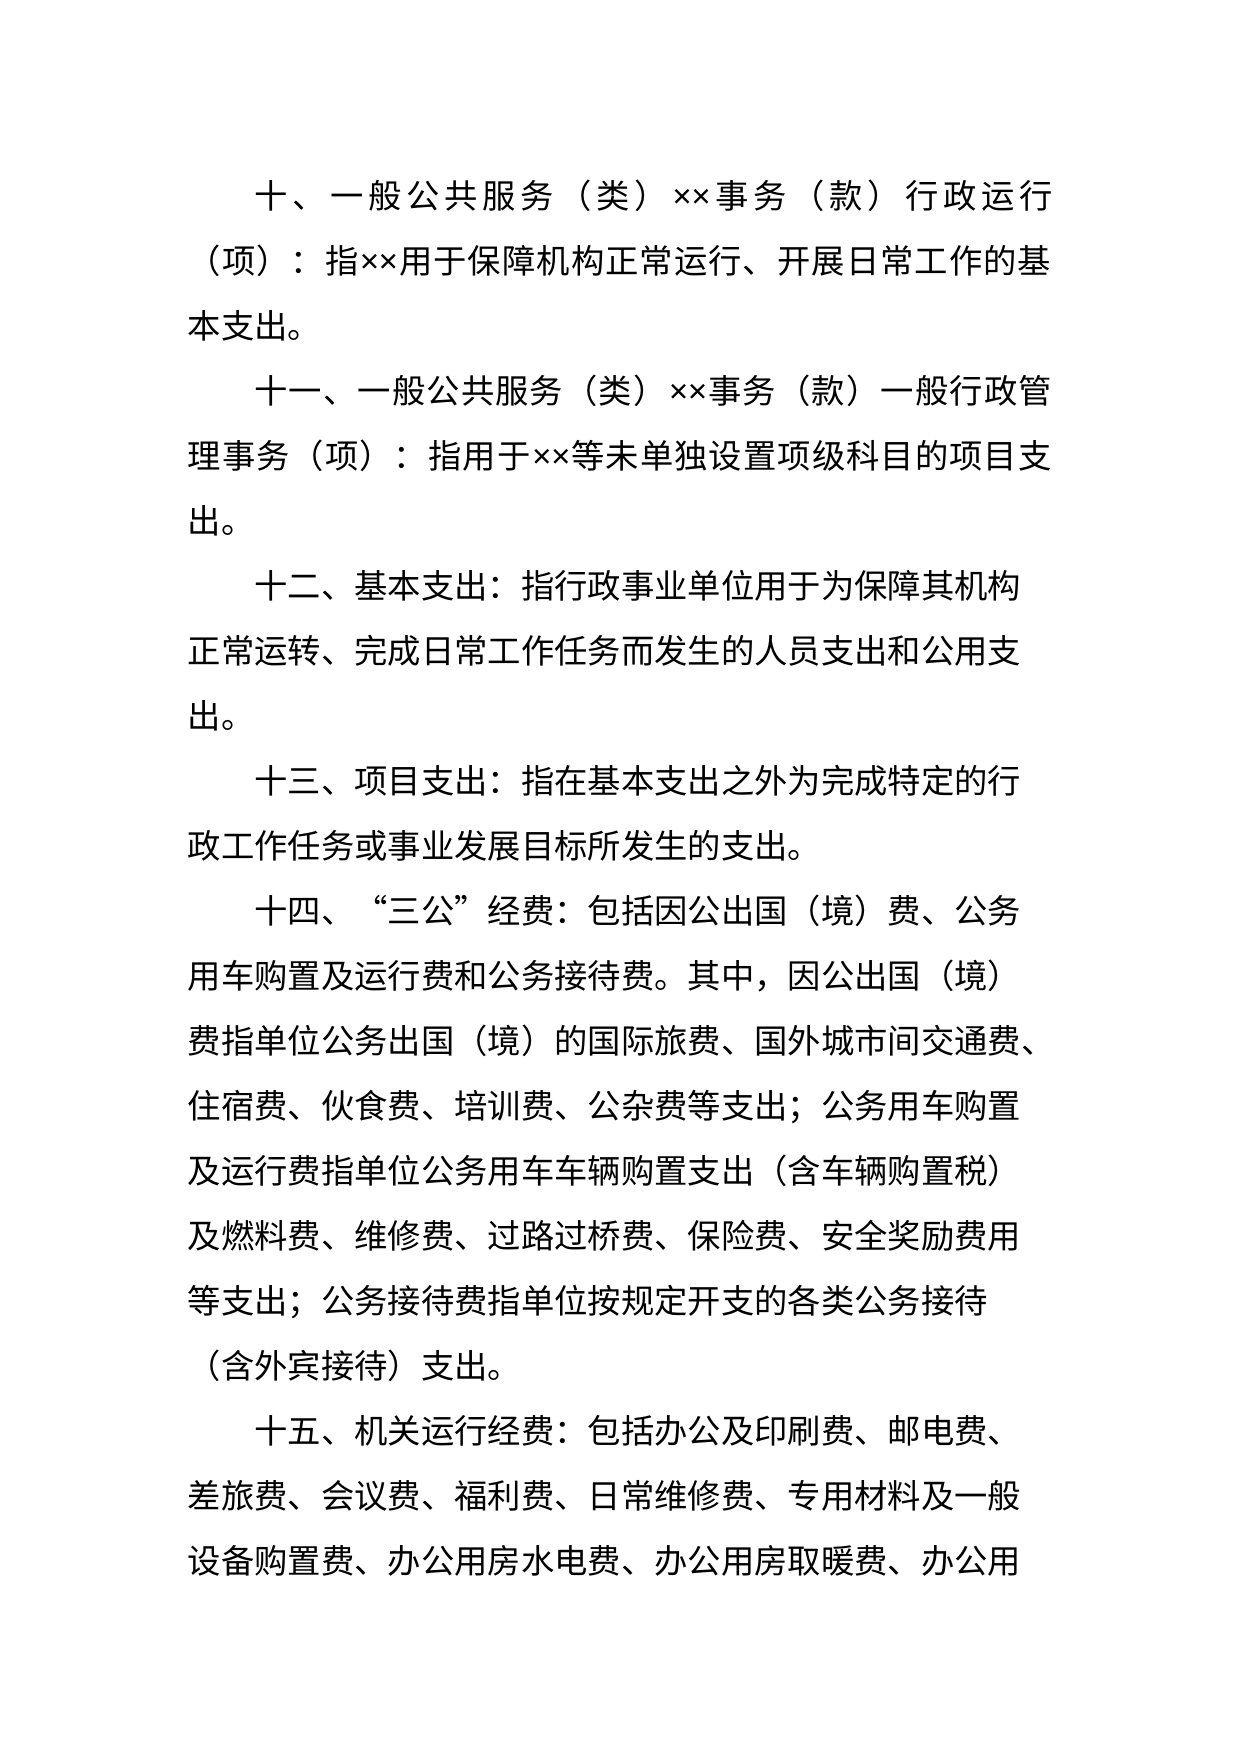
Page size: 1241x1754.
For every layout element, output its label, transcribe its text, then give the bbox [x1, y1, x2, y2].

text 十三、项目支出：指在基本支出之外为完成特定的行政工作任务或事业发展目标所发生的支出。 [187, 747, 1053, 877]
text 十四、“三公”经费：包括因公出国（境）费、公务用车购置及运行费和公务接待费。其中，因公出国（境）费指单位公务出国（境）的国际旅费、国外城市间交通费、住宿费、伙食费、培训费、公杂费等支出；公务用车购置及运行费指单位公务用车车辆购置支出（含车辆购置税）及燃料费、维修费、过路过桥费、保险费、安全奖励费用等支出；公务接待费指单位按规定开支的各类公务接待（含外宾接待）支出。 [187, 877, 1053, 1397]
text 十二、基本支出：指行政事业单位用于为保障其机构正常运转、完成日常工作任务而发生的人员支出和公用支出。 [187, 552, 1053, 747]
text 十、一般公共服务（类）××事务（款）行政运行（项）：指××用于保障机构正常运行、开展日常工作的基本支出。 [187, 162, 1053, 357]
text 十一、一般公共服务（类）××事务（款）一般行政管理事务（项）：指用于××等未单独设置项级科目的项目支出。 [187, 357, 1053, 552]
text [187, 1397, 1053, 1592]
